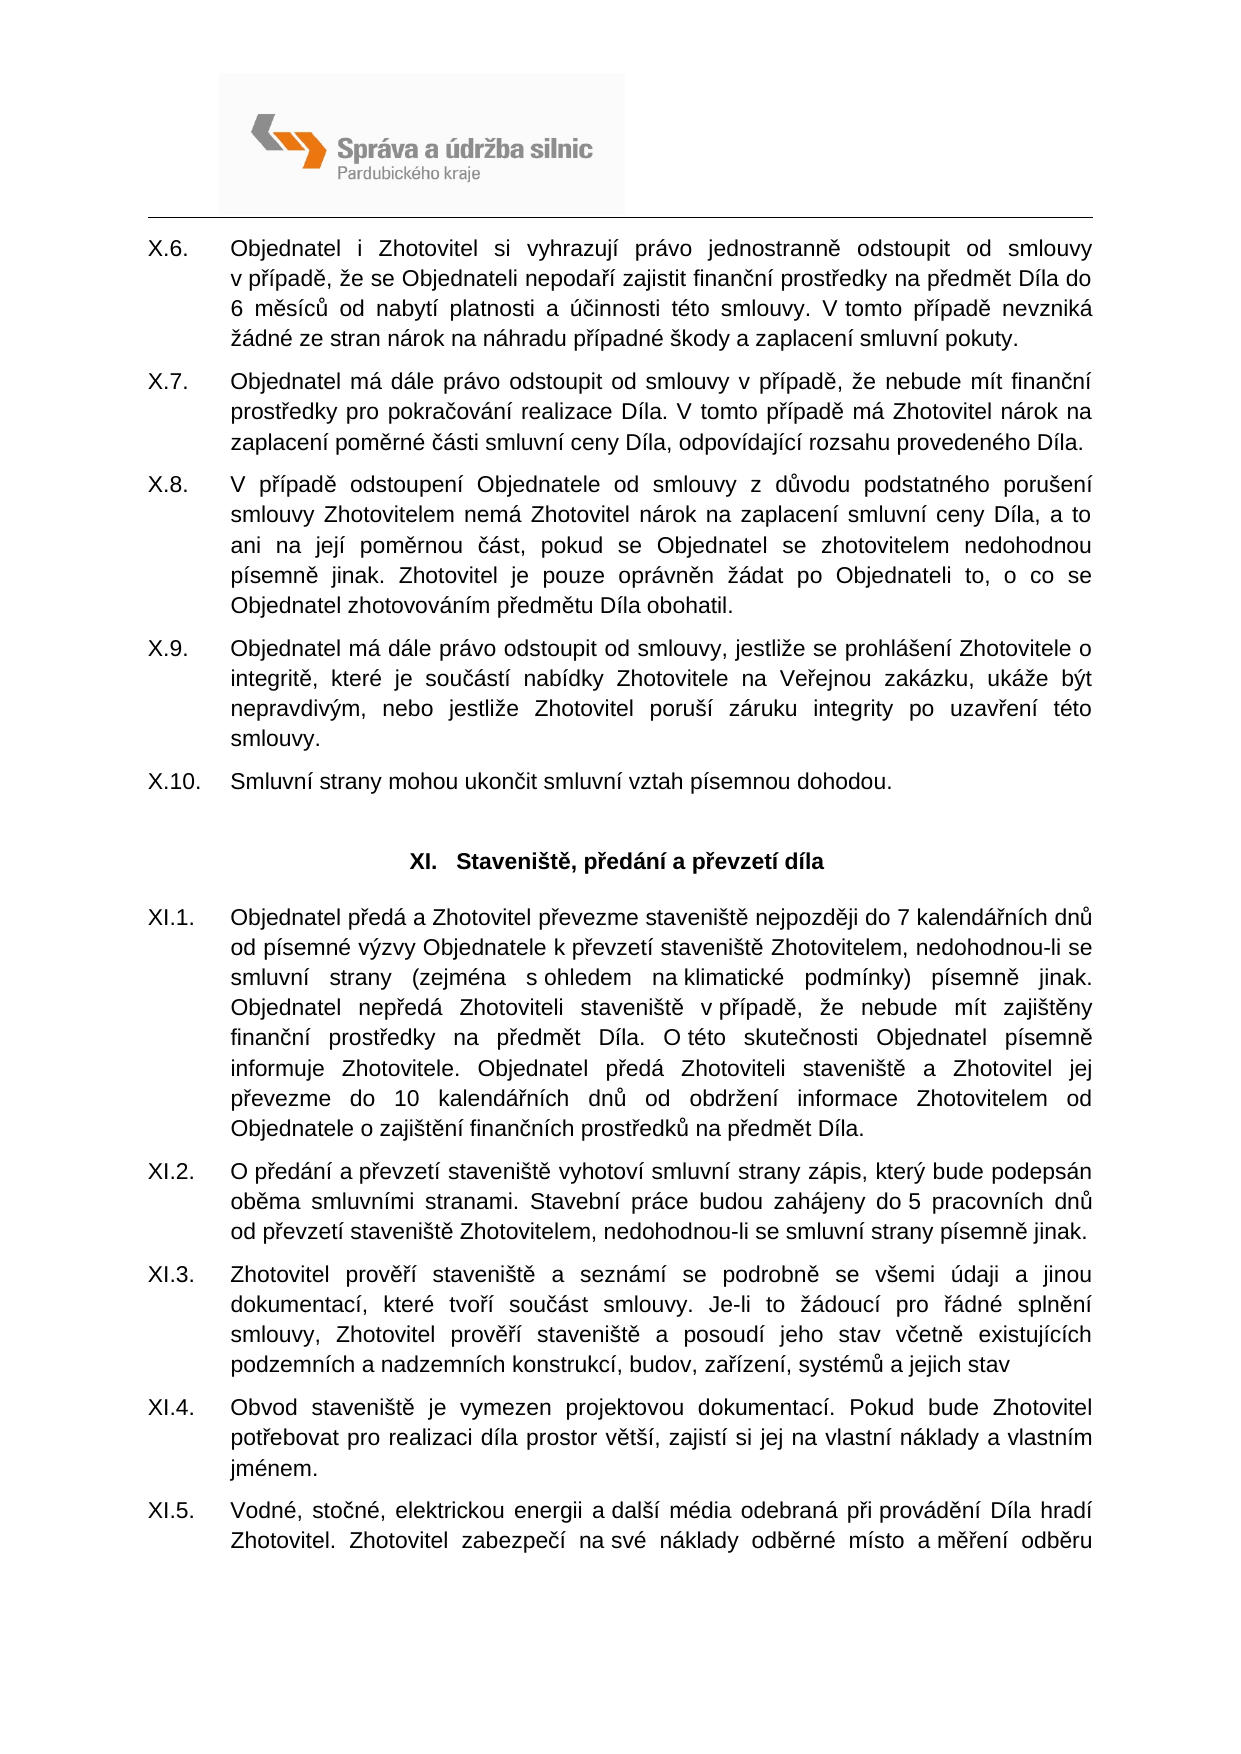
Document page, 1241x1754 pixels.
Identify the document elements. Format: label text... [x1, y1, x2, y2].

list Objednatel má dále právo odstoupit od smlouvy v případě, že nebude mít finanční prostředky pro pokračování realizace Díla. V tomto případě má Zhotovitel nárok na zaplacení poměrné části smluvní ceny Díla, odpovídající rozsahu provedeného Díla. [148, 368, 1093, 455]
list Staveniště, předání a převzetí díla [166, 848, 1095, 875]
list Zhotovitel prověří staveniště a seznámí se podrobně se všemi údaji a jinou dokumentací, které tvoří součást smlouvy. Je-li to žádoucí pro řádné splnění smlouvy, Zhotovitel prověří staveniště a posoudí jeho stav včetně existujících podzemních a nadzemních konstrukcí, budov, zařízení, systémů a jejich stav [148, 1261, 1093, 1378]
list V případě odstoupení Objednatele od smlouvy z důvodu podstatného porušení smlouvy Zhotovitelem nemá Zhotovitel nárok na zaplacení smluvní ceny Díla, a to ani na její poměrnou část, pokud se Objednatel se zhotovitelem nedohodnou písemně jinak. Zhotovitel je pouze oprávněn žádat po Objednateli to, o co se Objednatel zhotovováním předmětu Díla obohatil. [148, 471, 1093, 618]
list Objednatel má dále právo odstoupit od smlouvy, jestliže se prohlášení Zhotovitele o integritě, které je součástí nabídky Zhotovitele na Veřejnou zakázku, ukáže být nepravdivým, nebo jestliže Zhotovitel poruší záruku integrity po uzavření této smlouvy. [148, 635, 1093, 752]
list Obvod staveniště je vymezen projektovou dokumentací. Pokud bude Zhotovitel potřebovat pro realizaci díla prostor větší, zajistí si jej na vlastní náklady a vlastním jménem. [148, 1394, 1093, 1481]
list Objednatel i Zhotovitel si vyhrazují právo jednostranně odstoupit od smlouvy v případě, že se Objednateli nepodaří zajistit finanční prostředky na předmět Díla do 6 měsíců od nabytí platnosti a účinnosti této smlouvy. V tomto případě nevzniká žádné ze stran nárok na náhradu případné škody a zaplacení smluvní pokuty. [148, 235, 1093, 352]
picture [218, 73, 625, 215]
list Smluvní strany mohou ukončit smluvní vztah písemnou dohodou. [148, 768, 1093, 794]
list Objednatel předá a Zhotovitel převezme staveniště nejpozději do 7 kalendářních dnů od písemné výzvy Objednatele k převzetí staveniště Zhotovitelem, nedohodnou-li se smluvní strany (zejména s ohledem na klimatické podmínky) písemně jinak. Objednatel nepředá Zhotoviteli staveniště v případě, že nebude mít zajištěny finanční prostředky na předmět Díla. O této skutečnosti Objednatel písemně informuje Zhotovitele. Objednatel předá Zhotoviteli staveniště a Zhotovitel jej převezme do 10 kalendářních dnů od obdržení informace Zhotovitelem od Objednatele o zajištění finančních prostředků na předmět Díla. [148, 903, 1093, 1141]
list O předání a převzetí staveniště vyhotoví smluvní strany zápis, který bude podepsán oběma smluvními stranami. Stavební práce budou zahájeny do 5 pracovních dnů od převzetí staveniště Zhotovitelem, nedohodnou-li se smluvní strany písemně jinak. [148, 1158, 1093, 1244]
